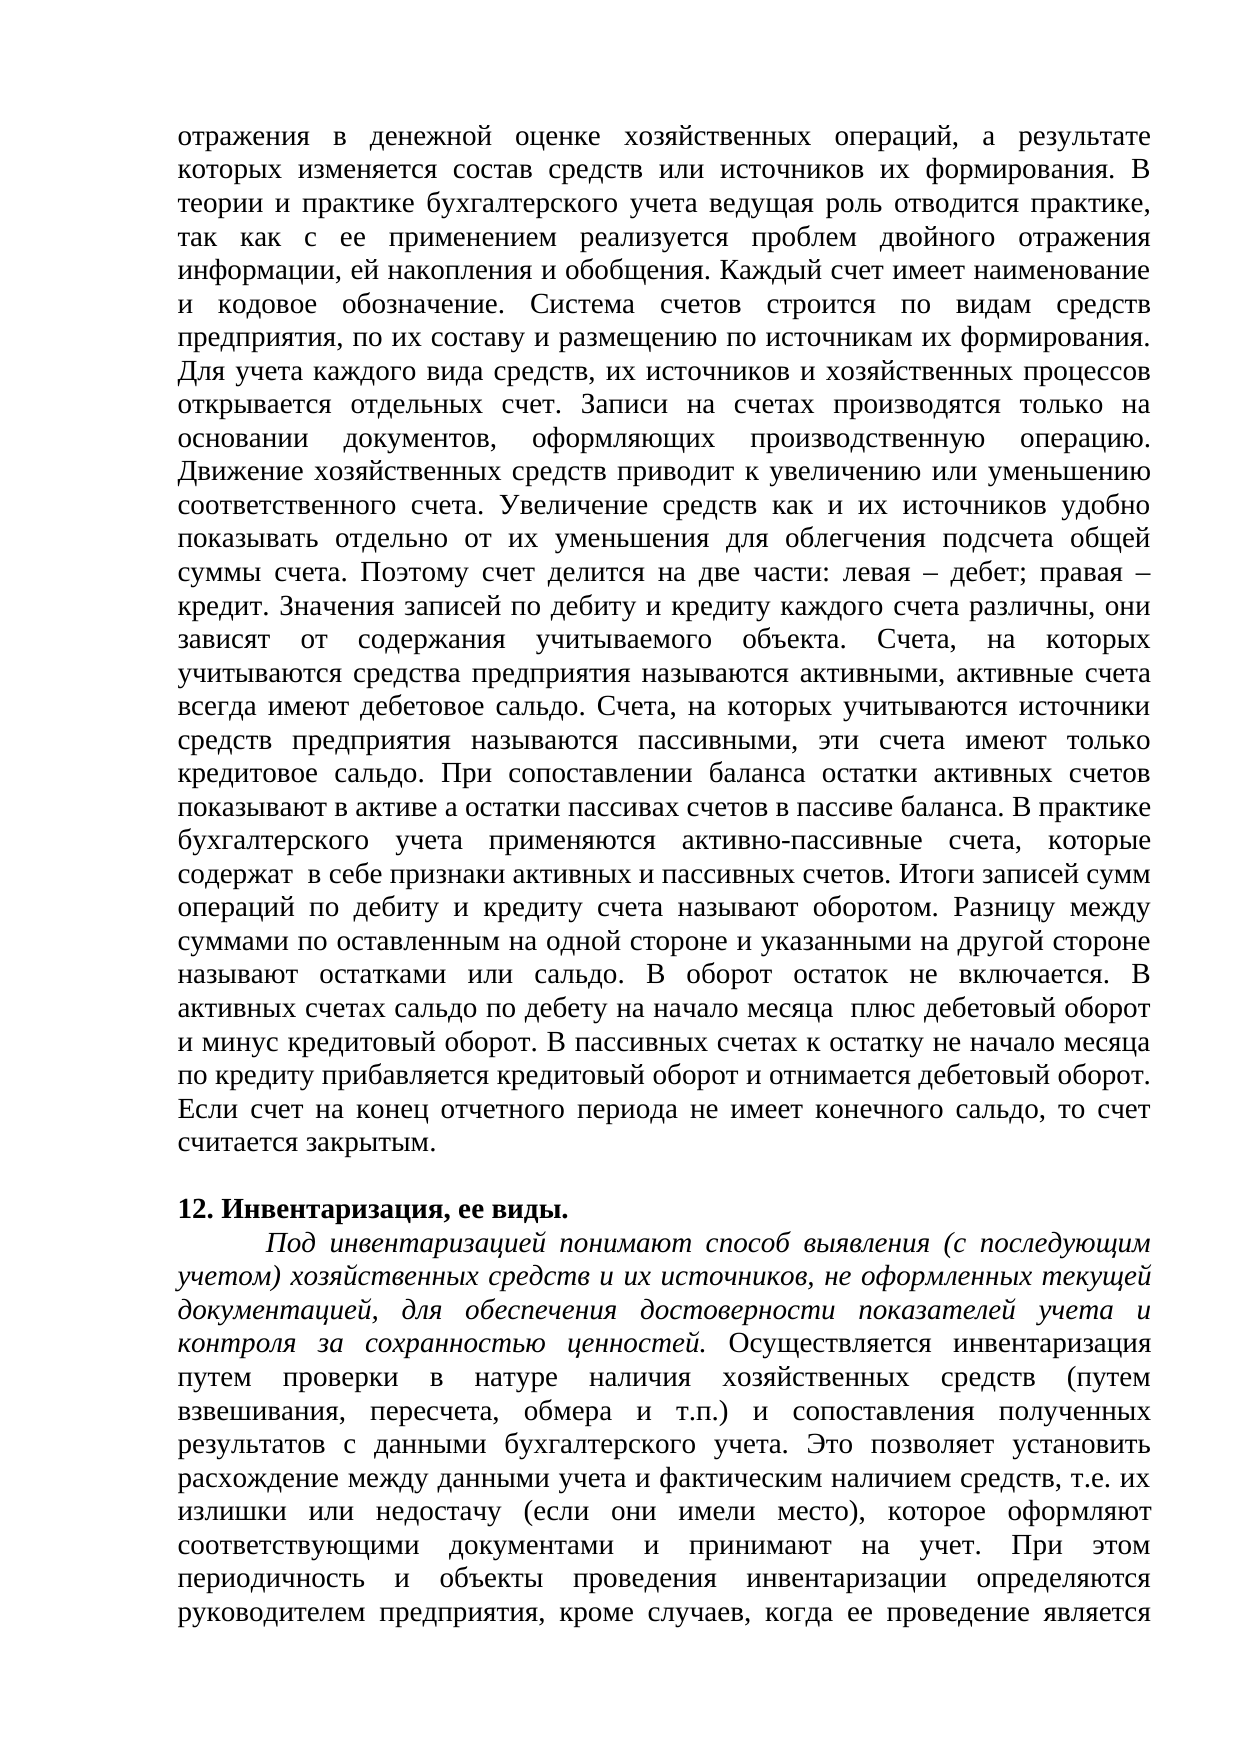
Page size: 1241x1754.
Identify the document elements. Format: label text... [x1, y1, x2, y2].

subtitle 12. Инвентаризация, ее виды. [177, 1191, 1152, 1225]
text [177, 118, 1152, 1158]
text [177, 1225, 1152, 1627]
